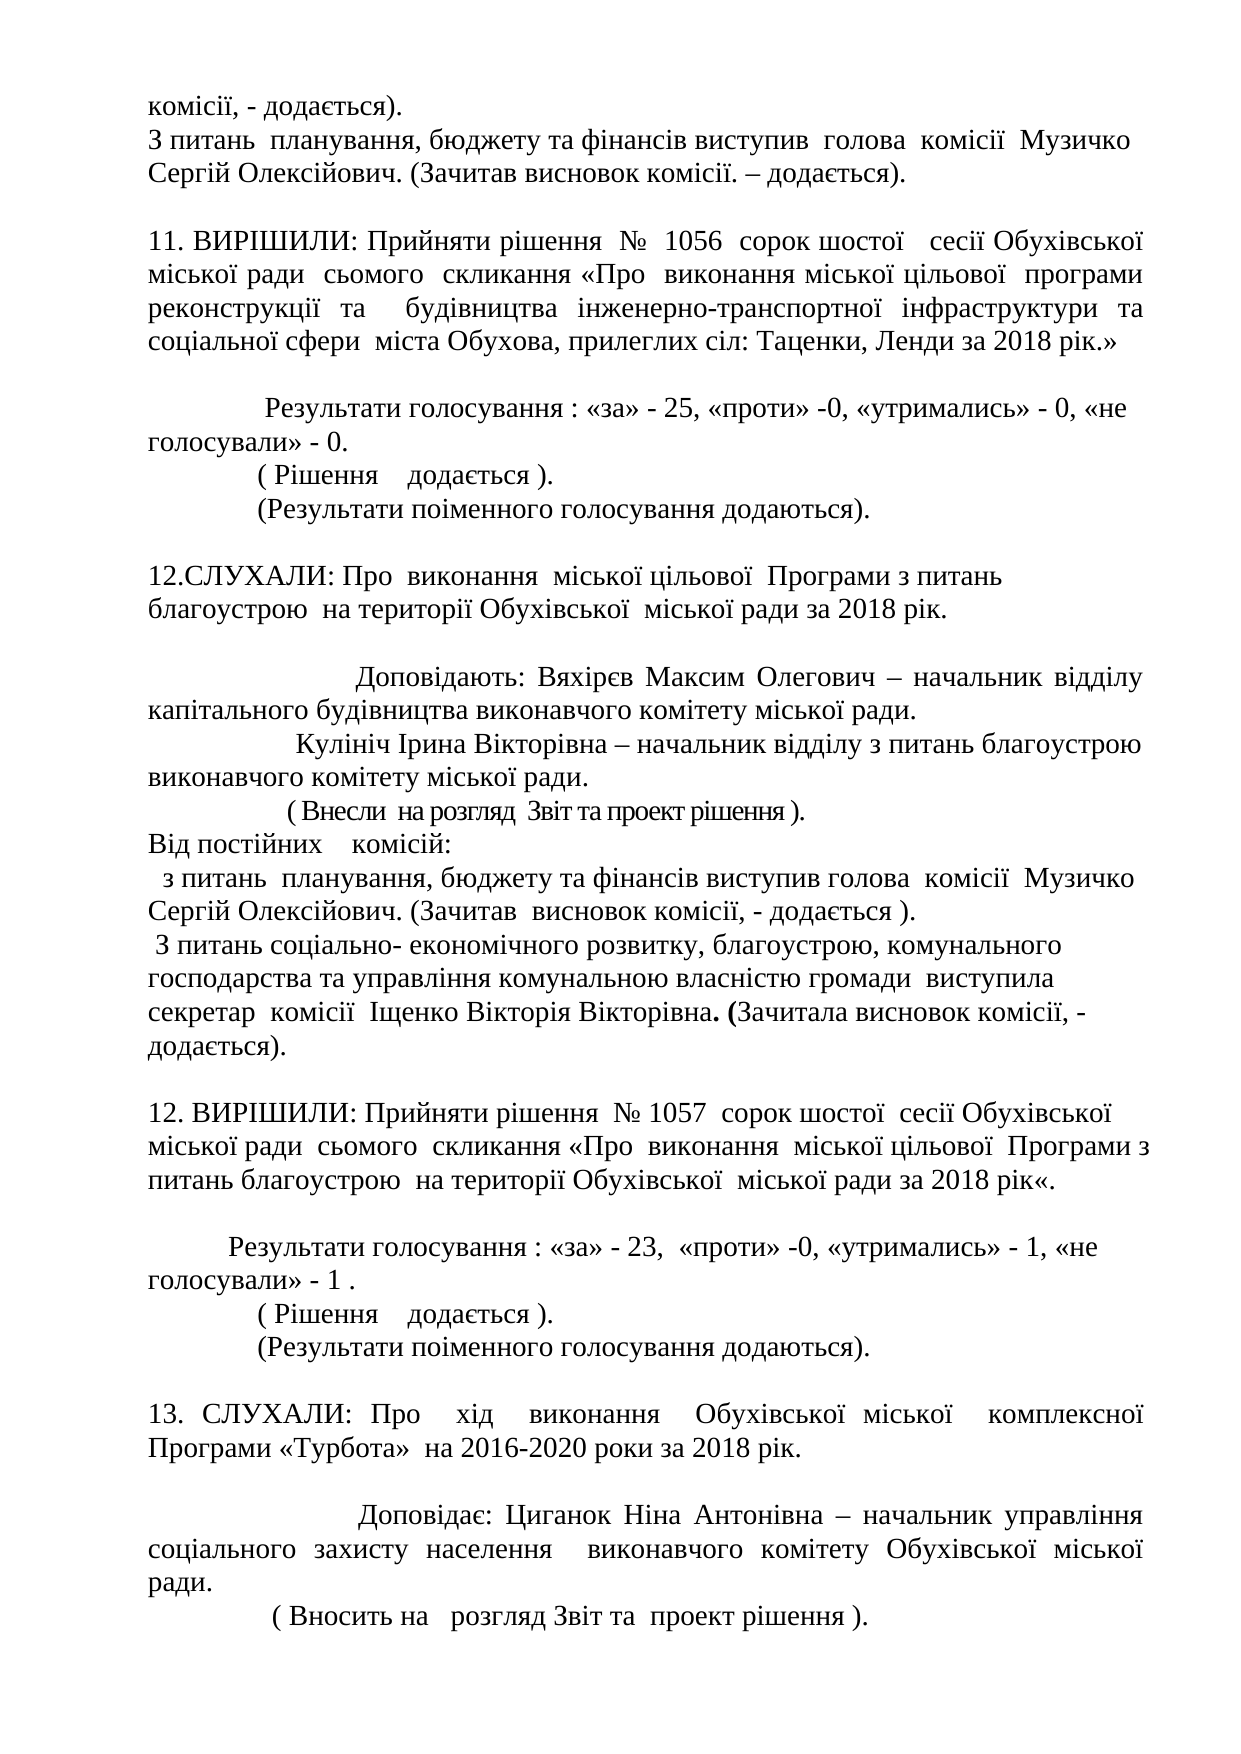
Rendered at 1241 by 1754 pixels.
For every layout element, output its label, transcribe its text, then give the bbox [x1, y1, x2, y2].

subtitle ( Рішення додається ). [148, 457, 1152, 491]
text 12.СЛУХАЛИ: Про виконання міської цільової Програми з питань благоустрою на території Обухівської міської ради за 2018 рік. [148, 558, 1152, 625]
text 12. ВИРІШИЛИ: Прийняти рішення № 1057 сорок шостої сесії Обухівської міської ради сьомого скликання «Про виконання міської цільової Програми з питань благоустрою на території Обухівської міської ради за 2018 рік«. [148, 1095, 1152, 1195]
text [148, 88, 1152, 122]
text Доповідає: Циганок Ніна Антонівна – начальник управління соціального захисту населення виконавчого комітету Обухівської міської ради. [148, 1497, 1144, 1598]
text З питань соціально- економічного розвитку, благоустрою, комунального господарства та управління комунальною власністю громади виступила секретар комісії Іщенко Вікторія Вікторівна. (Зачитала висновок комісії, - додається). [148, 927, 1152, 1061]
subtitle Від постійних комісій: [148, 826, 1152, 860]
text Доповідають: Вяхірєв Максим Олегович – начальник відділу капітального будівництва виконавчого комітету міської ради. [148, 659, 1144, 726]
text 11. ВИРІШИЛИ: Прийняти рішення № 1056 сорок шостої сесії Обухівської міської ради сьомого скликання «Про виконання міської цільової програми реконструкції та будівництва інженерно-транспортної інфраструктури та соціальної сфери міста Обухова, прилеглих сіл: Таценки, Ленди за 2018 рік.» [148, 223, 1144, 357]
subtitle Результати голосування : «за» - 25, «проти» -0, «утримались» - 0, «не голосували» - 0. [148, 390, 1152, 457]
text 13. СЛУХАЛИ: Про хід виконання Обухівської міської комплексної Програми «Турбота» на 2016-2020 роки за 2018 рік. [148, 1397, 1144, 1464]
text ( Вносить на розгляд Звіт та проект рішення ). [148, 1598, 1152, 1631]
subtitle (Результати поіменного голосування додаються). [148, 1329, 1152, 1363]
subtitle (Результати поіменного голосування додаються). [148, 491, 1152, 524]
text ( Внесли на розгляд Звіт та проект рішення ). [148, 793, 1152, 826]
text Кулініч Ірина Вікторівна – начальник відділу з питань благоустрою виконавчого комітету міської ради. [148, 726, 1144, 793]
subtitle ( Рішення додається ). [148, 1296, 1152, 1329]
subtitle Результати голосування : «за» - 23, «проти» -0, «утримались» - 1, «не голосували» - 1 . [148, 1229, 1152, 1296]
text З питань планування, бюджету та фінансів виступив голова комісії Музичко Сергій Олексійович. (Зачитав висновок комісії. – додається). [148, 122, 1152, 189]
text з питань планування, бюджету та фінансів виступив голова комісії Музичко Сергій Олексійович. (Зачитав висновок комісії, - додається ). [148, 860, 1152, 927]
